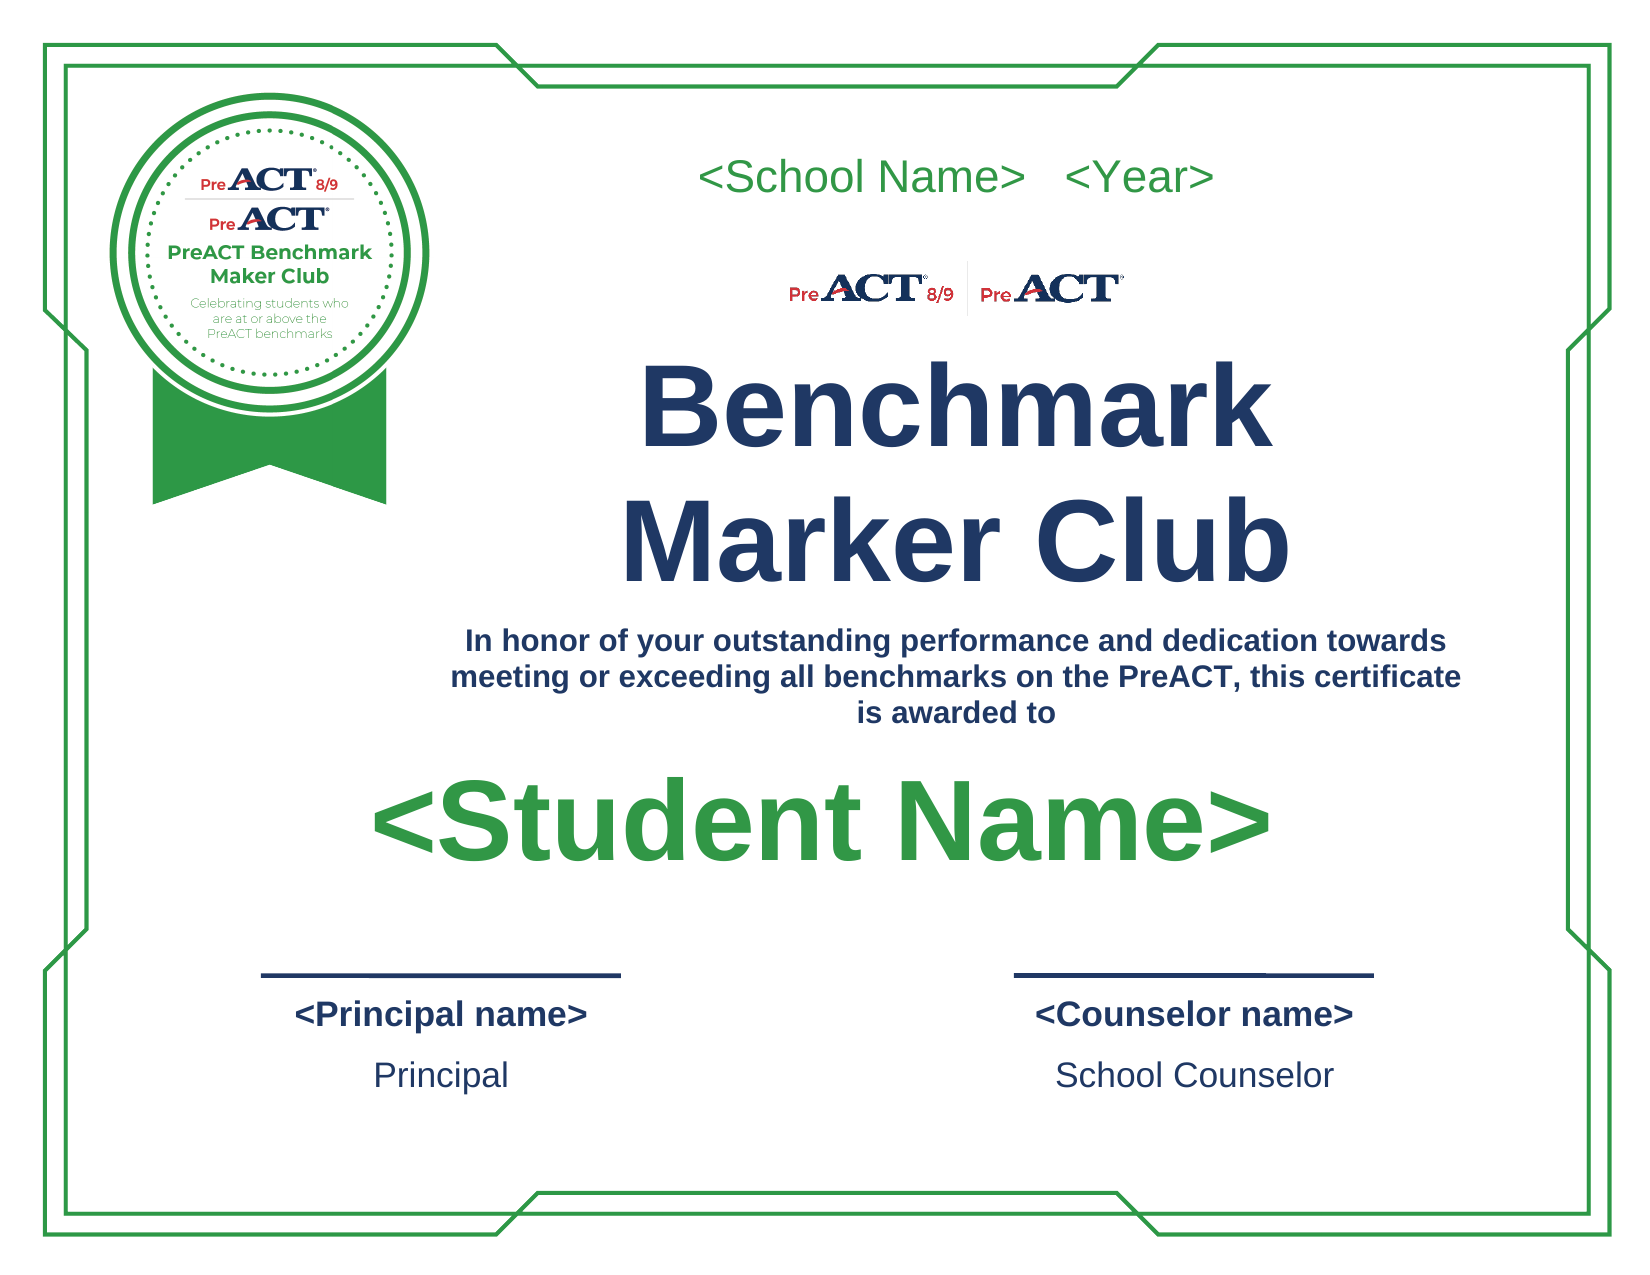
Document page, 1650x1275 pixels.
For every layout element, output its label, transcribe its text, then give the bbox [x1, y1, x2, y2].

picture [3, 3, 1650, 1275]
text <School Name> <Year> [450, 150, 1462, 203]
text In honor of your outstanding performance and dedication towards meeting or exceeding all benchmarks on the PreACT, this certificate is awarded to [450, 622, 1462, 730]
text Benchmark Marker Club [450, 337, 1462, 606]
